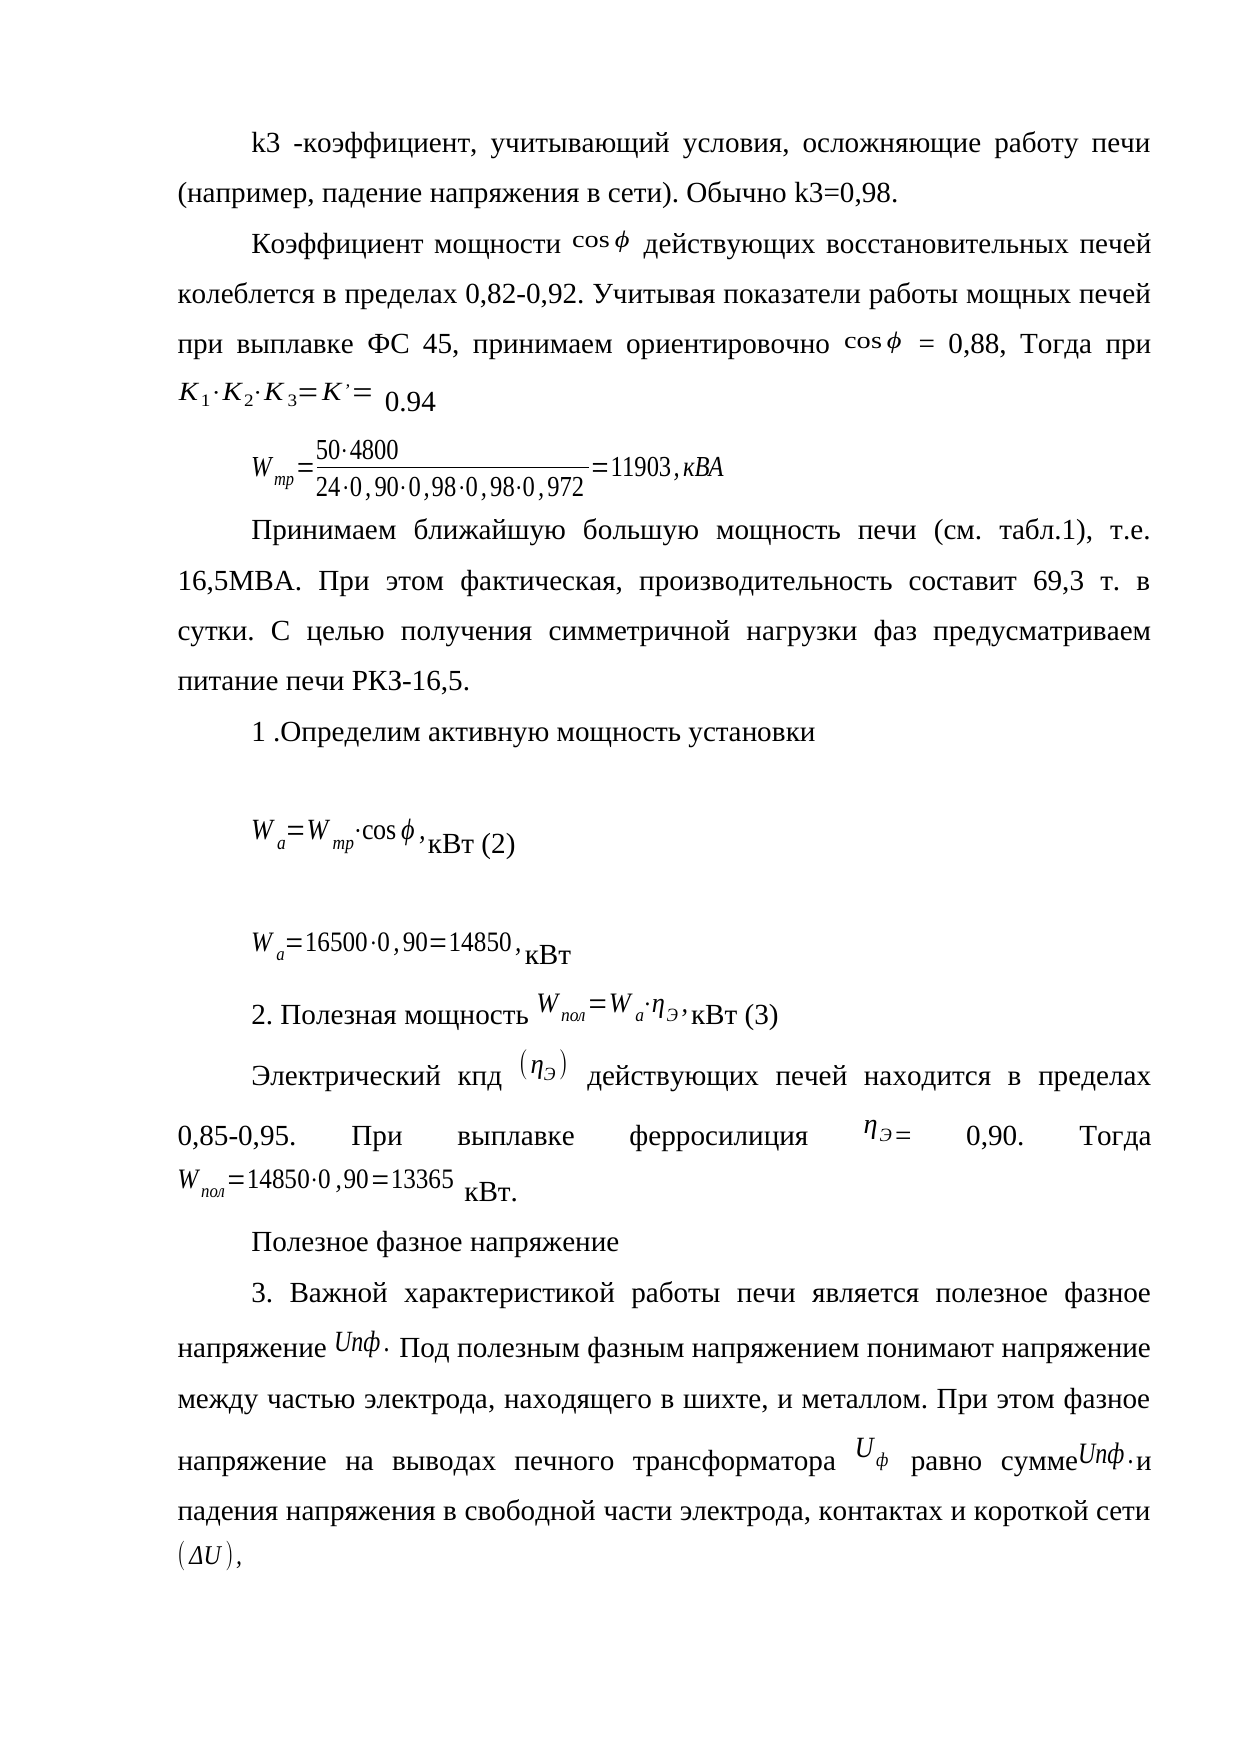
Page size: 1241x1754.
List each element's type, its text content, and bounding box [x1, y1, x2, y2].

text 1 .Определим активную мощность установки [177, 714, 1152, 747]
text Принимаем ближайшую большую мощность печи (см. табл.1), т.е. 16,5МВА. При этом фактическая, производительность составит 69,3 т. в сутки. С целью получения симметричной нагрузки фаз предусматриваем питание печи РКЗ-16,5. [177, 512, 1152, 697]
text Полезное фазное напряжение [177, 1224, 1152, 1258]
text кВт [177, 927, 1152, 970]
text k3 -коэффициент, учитывающий условия, осложняющие работу печи (например, падение напряжения в сети). Обычно k3=0,98. [177, 125, 1152, 209]
text 3. Важной характеристикой работы печи является полезное фазное напряжение Под полезным фазным напряжением понимают напряжение между частью электрода, находящего в шихте, и металлом. При этом фазное напряжение на выводах печного трансформатора равно суммеи падения напряжения в свободной части электрода, контактах и короткой сети [177, 1275, 1152, 1572]
text кВт (2) [177, 814, 1152, 859]
text Электрический кпд действующих печей находится в пределах 0,85-0,95. При выплавке ферросилиция = 0,90. Тогда кВт. [177, 1048, 1152, 1208]
text 2. Полезная мощность кВт (3) [177, 987, 1152, 1031]
text Коэффициент мощности действующих восстановительных печей колеблется в пределах 0,82-0,92. Учитывая показатели работы мощных печей при выплавке ФС 45, принимаем ориентировочно = 0,88, Тогда при 0.94 [177, 226, 1152, 417]
